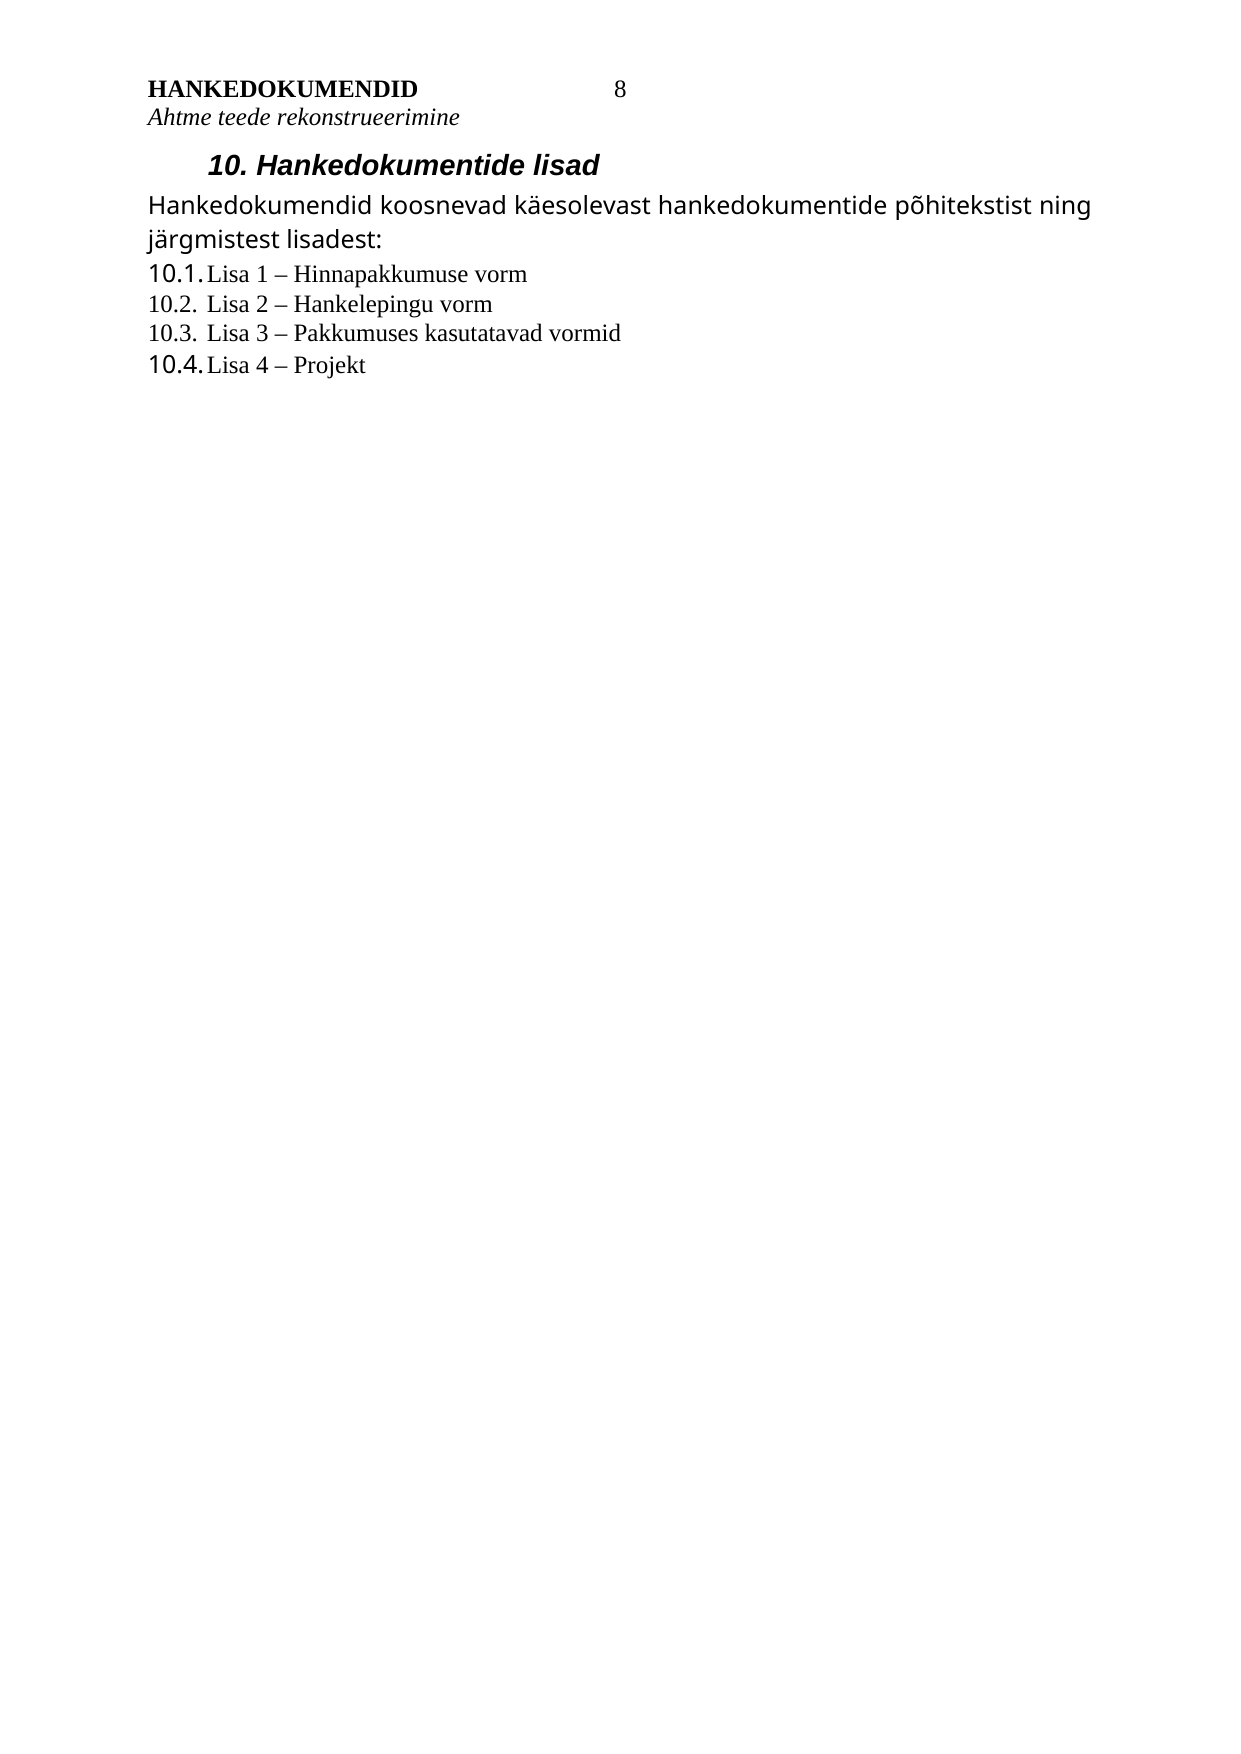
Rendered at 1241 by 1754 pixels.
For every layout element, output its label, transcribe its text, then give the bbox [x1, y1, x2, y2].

text 10.4. Lisa 4 – Projekt [148, 347, 1093, 381]
text 10.2. Lisa 2 – Hankelepingu vorm [148, 289, 1093, 318]
text 10.1. Lisa 1 – Hinnapakkumuse vorm [148, 256, 1093, 289]
text Hankedokumendid koosnevad käesolevast hankedokumentide põhitekstist ning järgmistest lisadest: [148, 187, 1093, 256]
text 10.3. Lisa 3 – Pakkumuses kasutatavad vormid [148, 318, 1093, 347]
subtitle 10. Hankedokumentide lisad [148, 148, 1093, 181]
